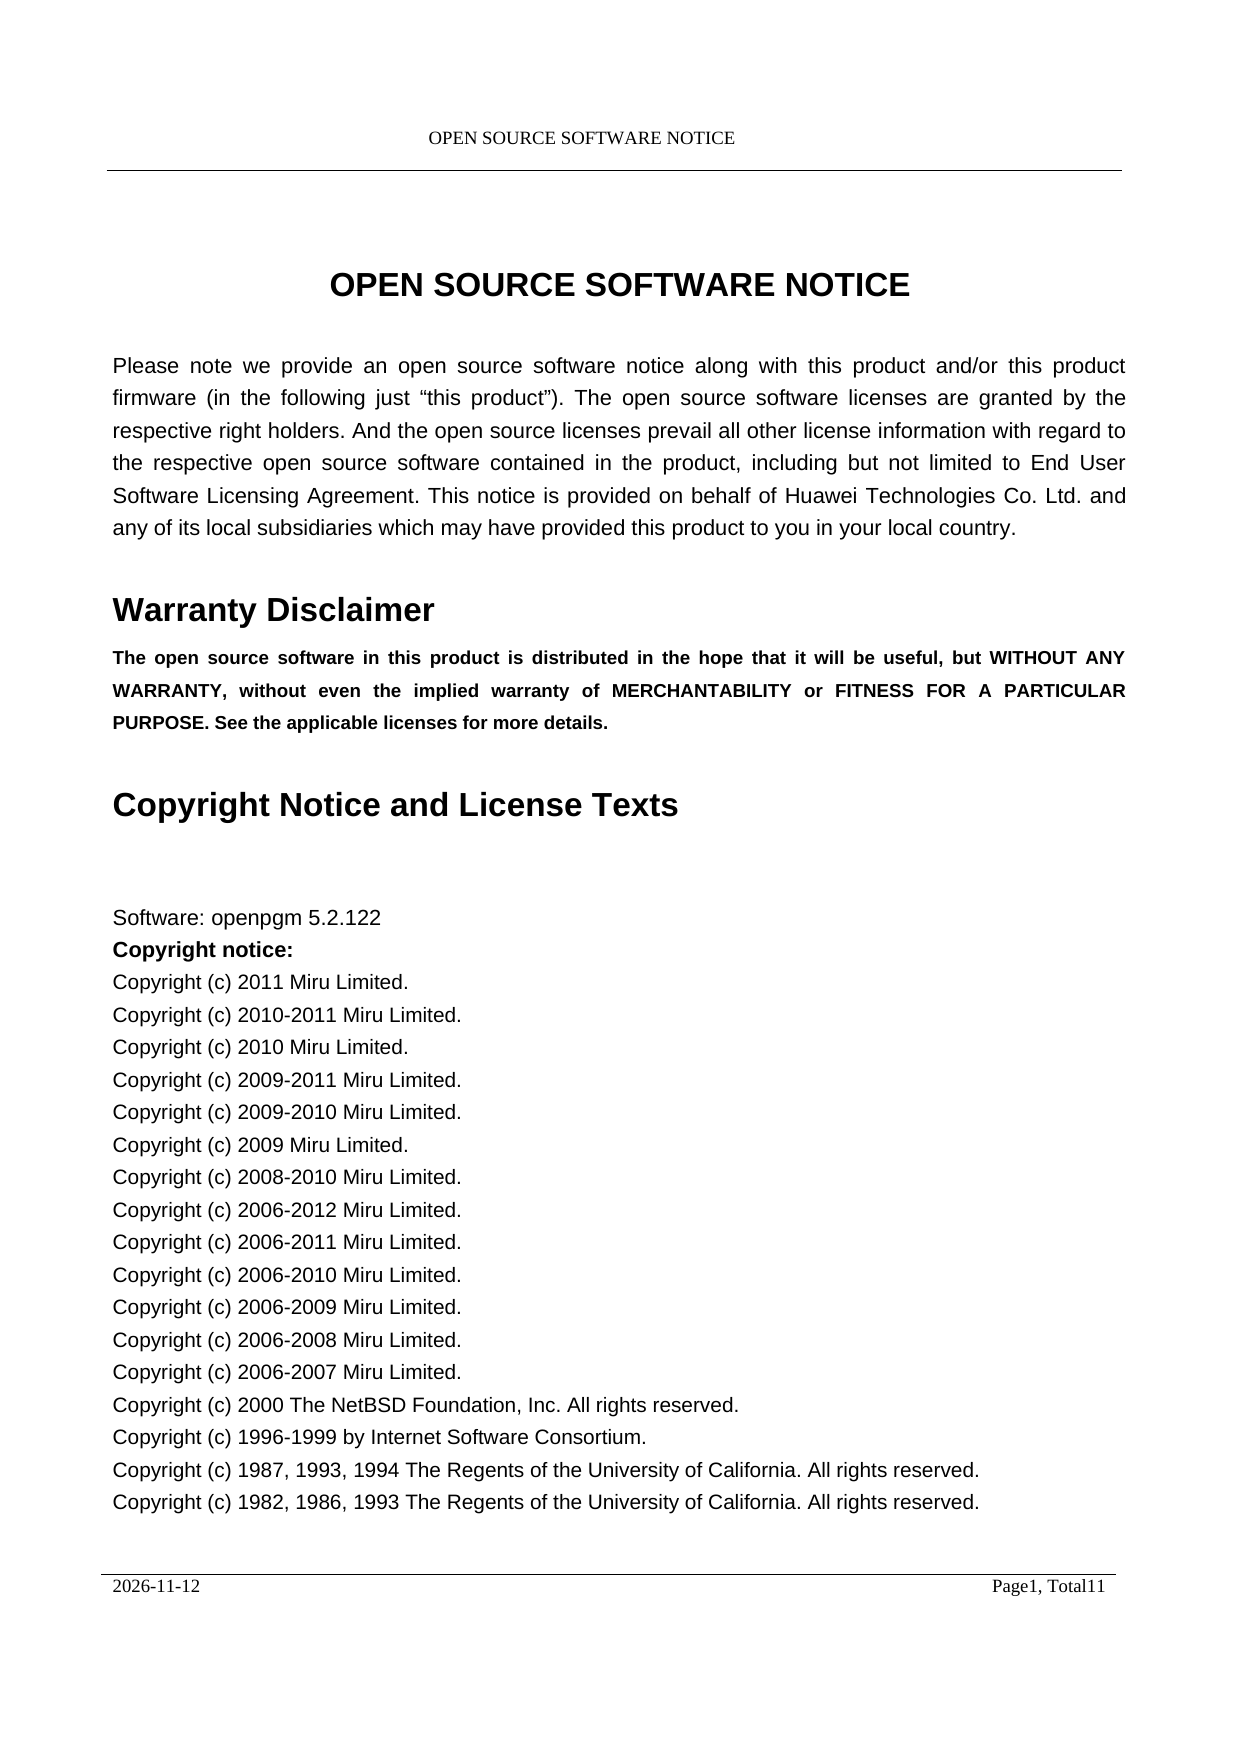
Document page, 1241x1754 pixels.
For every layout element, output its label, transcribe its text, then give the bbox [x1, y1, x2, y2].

text Copyright (c) 2006-2007 Miru Limited. [112, 1356, 1128, 1388]
text Copyright (c) 2011 Miru Limited. [112, 966, 1128, 998]
text Copyright (c) 2000 The NetBSD Foundation, Inc. All rights reserved. [112, 1388, 1128, 1421]
text Copyright notice: [112, 933, 1128, 966]
text Copyright (c) 1987, 1993, 1994 The Regents of the University of California. All rights reserved. [112, 1453, 1128, 1486]
text Copyright (c) 2006-2011 Miru Limited. [112, 1226, 1128, 1258]
text Copyright (c) 2010-2011 Miru Limited. [112, 998, 1128, 1031]
text Copyright (c) 2006-2012 Miru Limited. [112, 1193, 1128, 1226]
text Copyright (c) 2009-2010 Miru Limited. [112, 1096, 1128, 1128]
text Copyright (c) 2010 Miru Limited. [112, 1031, 1128, 1063]
text Warranty Disclaimer [112, 576, 1128, 641]
text The open source software in this product is distributed in the hope that it will be useful, but WITHOUT ANY WARRANTY, without even the implied warranty of MERCHANTABILITY or FITNESS FOR A PARTICULAR PURPOSE. See the applicable licenses for more details. [112, 641, 1128, 739]
text Copyright (c) 2006-2010 Miru Limited. [112, 1258, 1128, 1291]
text Copyright (c) 2008-2010 Miru Limited. [112, 1161, 1128, 1193]
text Software: openpgm 5.2.122 [112, 901, 1128, 933]
text Copyright (c) 2006-2008 Miru Limited. [112, 1323, 1128, 1356]
text Copyright (c) 2009-2011 Miru Limited. [112, 1063, 1128, 1096]
text Copyright (c) 2006-2009 Miru Limited. [112, 1291, 1128, 1323]
text Copyright (c) 1982, 1986, 1993 The Regents of the University of California. All rights reserved. [112, 1486, 1128, 1518]
text Copyright Notice and License Texts [112, 771, 1128, 836]
text Copyright (c) 1996-1999 by Internet Software Consortium. [112, 1421, 1128, 1453]
text Please note we provide an open source software notice along with this product and/or this product firmware (in the following just “this product”). The open source software licenses are granted by the respective right holders. And the open source licenses prevail all other license information with regard to the respective open source software contained in the product, including but not limited to End User Software Licensing Agreement. This notice is provided on behalf of Huawei Technologies Co. Ltd. and any of its local subsidiaries which may have provided this product to you in your local country. [112, 349, 1128, 544]
text OPEN SOURCE SOFTWARE NOTICE [112, 251, 1128, 316]
text Copyright (c) 2009 Miru Limited. [112, 1128, 1128, 1161]
